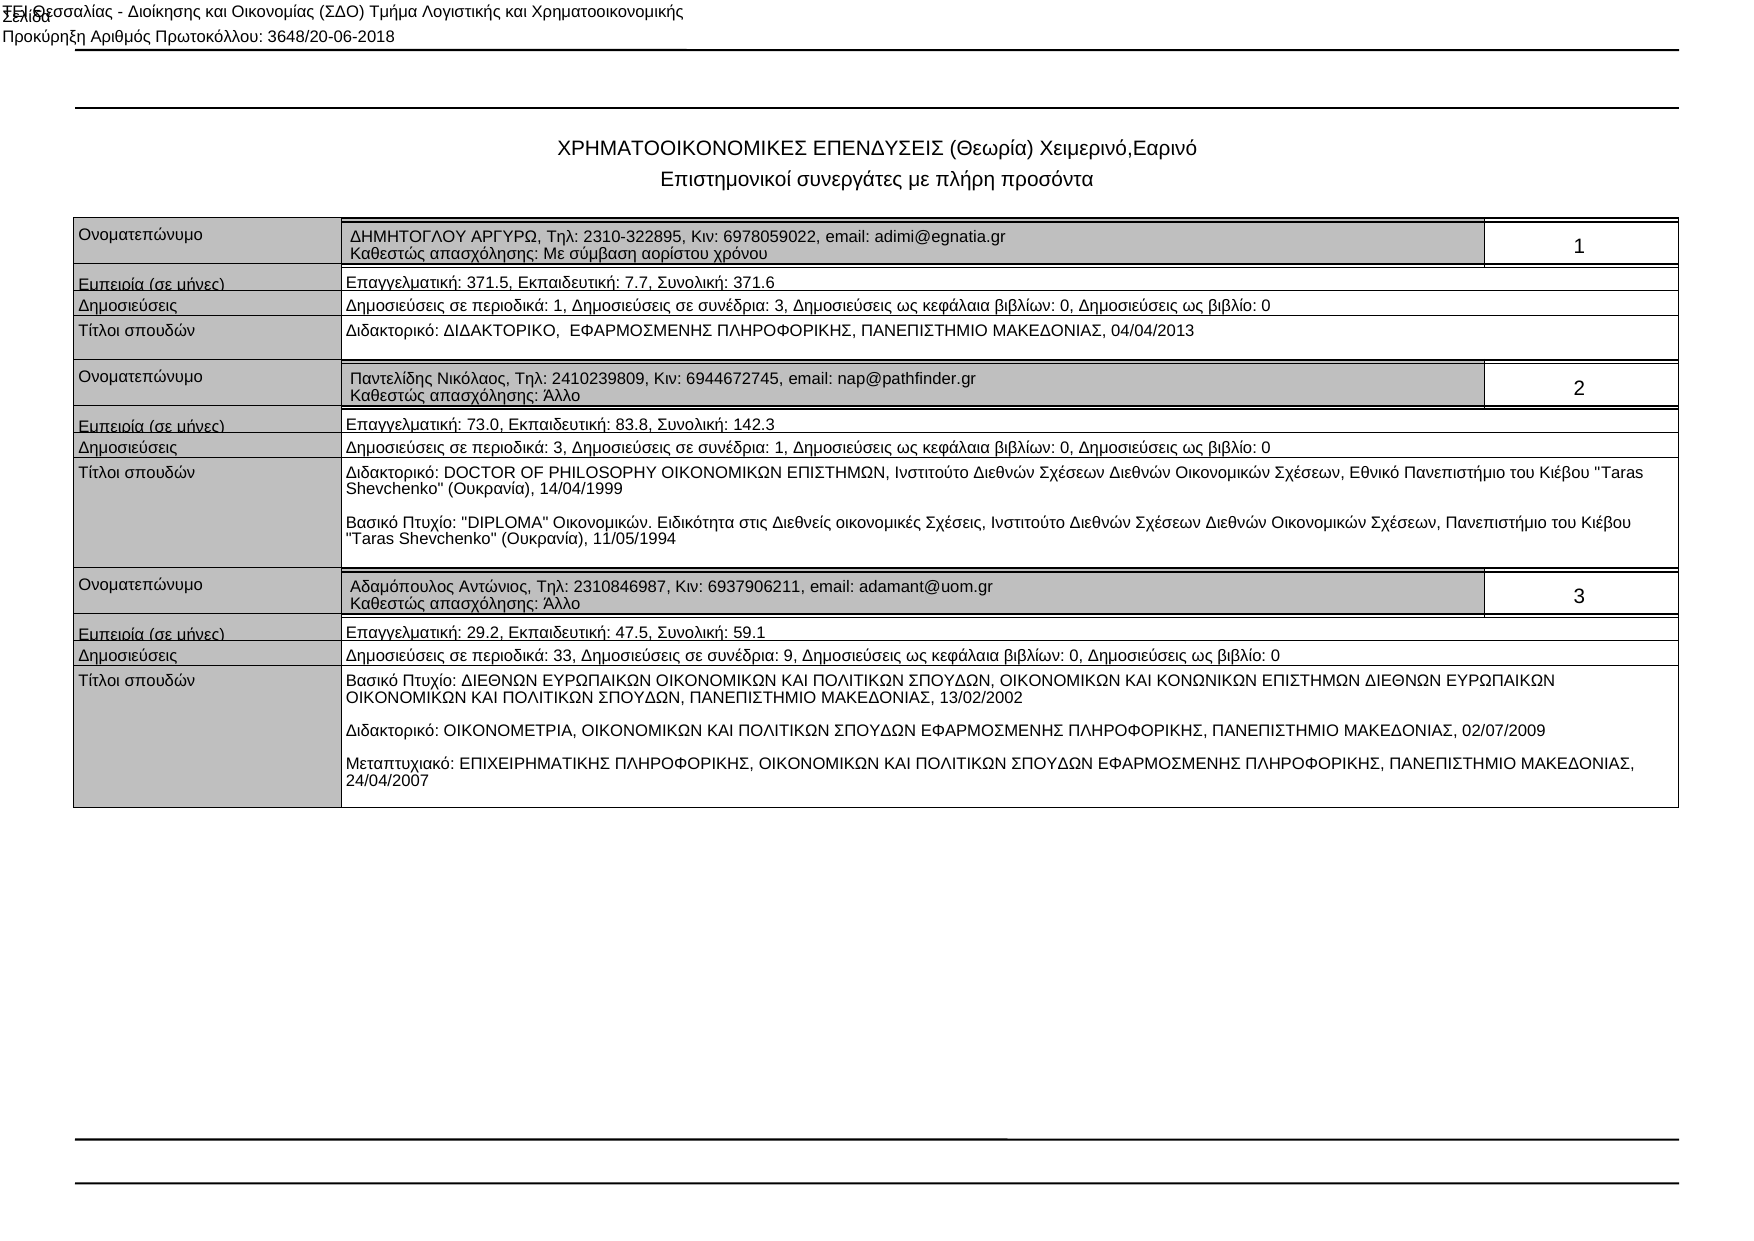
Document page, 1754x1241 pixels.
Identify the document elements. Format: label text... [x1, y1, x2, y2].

table_cell Διδακτορικό: DOCTOR OF PHILOSOPHY ΟΙΚΟΝΟΜΙΚΩΝ ΕΠΙΣΤΗΜΩΝ, Ινστιτούτο Διεθνών Σχέσεων Διεθνών Οικονομικών Σχέσεων, Εθνικό Πανεπιστήμιο του Κιέβου "Taras Shevchenko" (Ουκρανία), 14/04/1999 Βασικό Πτυχίο: "DIPLOMA" Οικονομικών. Ειδικότητα στις Διεθνείς οικονομικές Σχέσεις, Ινστιτούτο Διεθνών Σχέσεων Διεθνών Οικονομικών Σχέσεων, Πανεπιστήμιο του Κιέβου "Taras Shevchenko" (Ουκρανία), 11/05/1994 [342, 458, 1678, 567]
table_cell Τίτλοι σπουδών [74, 666, 341, 807]
table_cell Επαγγελματική: 73.0, Εκπαιδευτική: 83.8, Συνολική: 142.3 [342, 410, 1678, 432]
table_cell Παντελίδης Νικόλαος, Τηλ: 2410239809, Κιν: 6944672745, email: nap@pathfinder.gr Καθεστώς απασχόλησης: Άλλο [342, 364, 1484, 405]
table_cell Δημοσιεύσεις σε περιοδικά: 1, Δημοσιεύσεις σε συνέδρια: 3, Δημοσιεύσεις ως κεφάλαια βιβλίων: 0, Δημοσιεύσεις ως βιβλίο: 0 [342, 291, 1678, 315]
table_cell Αδαμόπουλος Αντώνιος, Τηλ: 2310846987, Κιν: 6937906211, email: adamant@uom.gr Καθεστώς απασχόλησης: Άλλο [342, 573, 1484, 613]
table_header ΔΗΜΗΤΟΓΛΟΥ ΑΡΓΥΡΩ, Τηλ: 2310-322895, Κιν: 6978059022, email: adimi@egnatia.gr Καθεστώς απασχόλησης: Με σύμβαση αορίστου χρόνου [342, 223, 1484, 263]
table_cell Δημοσιεύσεις [74, 641, 341, 665]
table_cell Ονοματεπώνυμο [74, 360, 341, 405]
table_cell Τίτλοι σπουδών [74, 458, 341, 567]
table_cell Εμπειρία (σε μήνες) [74, 264, 341, 290]
table_header Ονοματεπώνυμο [74, 218, 341, 263]
table_cell Δημοσιεύσεις [74, 433, 341, 457]
table_cell Διδακτορικό: ΔΙΔΑΚΤΟΡΙΚΟ, ΕΦΑΡΜΟΣΜΕΝΗΣ ΠΛΗΡΟΦΟΡΙΚΗΣ, ΠΑΝΕΠΙΣΤΗΜΙΟ ΜΑΚΕΔΟΝΙΑΣ, 04/04/2013 [342, 316, 1678, 359]
table_cell Τίτλοι σπουδών [74, 316, 341, 359]
table_cell 3 [1485, 573, 1678, 613]
table_cell Εμπειρία (σε μήνες) [74, 406, 341, 432]
table_cell Δημοσιεύσεις [74, 291, 341, 315]
table_cell Βασικό Πτυχίο: ΔΙΕΘΝΩΝ ΕΥΡΩΠΑΙΚΩΝ ΟΙΚΟΝΟΜΙΚΩΝ ΚΑΙ ΠΟΛΙΤΙΚΩΝ ΣΠΟΥΔΩΝ, ΟΙΚΟΝΟΜΙΚΩΝ ΚΑΙ ΚΟΝΩΝΙΚΩΝ ΕΠΙΣΤΗΜΩΝ ΔΙΕΘΝΩΝ ΕΥΡΩΠΑΙΚΩΝ ΟΙΚΟΝΟΜΙΚΩΝ ΚΑΙ ΠΟΛΙΤΙΚΩΝ ΣΠΟΥΔΩΝ, ΠΑΝΕΠΙΣΤΗΜΙΟ ΜΑΚΕΔΟΝΙΑΣ, 13/02/2002 Διδακτορικό: ΟΙΚΟΝΟΜΕΤΡΙΑ, ΟΙΚΟΝΟΜΙΚΩΝ ΚΑΙ ΠΟΛΙΤΙΚΩΝ ΣΠΟΥΔΩΝ ΕΦΑΡΜΟΣΜΕΝΗΣ ΠΛΗΡΟΦΟΡΙΚΗΣ, ΠΑΝΕΠΙΣΤΗΜΙΟ ΜΑΚΕΔΟΝΙΑΣ, 02/07/2009 Μεταπτυχιακό: ΕΠΙΧΕΙΡΗΜΑΤΙΚΗΣ ΠΛΗΡΟΦΟΡΙΚΗΣ, ΟΙΚΟΝΟΜΙΚΩΝ ΚΑΙ ΠΟΛΙΤΙΚΩΝ ΣΠΟΥΔΩΝ ΕΦΑΡΜΟΣΜΕΝΗΣ ΠΛΗΡΟΦΟΡΙΚΗΣ, ΠΑΝΕΠΙΣΤΗΜΙΟ ΜΑΚΕΔΟΝΙΑΣ, 24/04/2007 [342, 666, 1678, 807]
table_cell 2 [1485, 364, 1678, 405]
table_cell Δημοσιεύσεις σε περιοδικά: 3, Δημοσιεύσεις σε συνέδρια: 1, Δημοσιεύσεις ως κεφάλαια βιβλίων: 0, Δημοσιεύσεις ως βιβλίο: 0 [342, 433, 1678, 457]
text ΧΡΗΜΑΤΟΟΙΚΟΝΟΜΙΚΕΣ ΕΠΕΝΔΥΣΕΙΣ (Θεωρία) Χειμερινό,Εαρινό Επιστημονικοί συνεργάτες με πλήρη προσόντα [557, 136, 1271, 191]
table_header 1 [1485, 223, 1678, 263]
table_cell Επαγγελματική: 371.5, Εκπαιδευτική: 7.7, Συνολική: 371.6 [342, 268, 1678, 290]
table_cell Εμπειρία (σε μήνες) [74, 614, 341, 640]
table_cell Δημοσιεύσεις σε περιοδικά: 33, Δημοσιεύσεις σε συνέδρια: 9, Δημοσιεύσεις ως κεφάλαια βιβλίων: 0, Δημοσιεύσεις ως βιβλίο: 0 [342, 641, 1678, 665]
table_cell Επαγγελματική: 29.2, Εκπαιδευτική: 47.5, Συνολική: 59.1 [342, 618, 1678, 640]
table_cell Ονοματεπώνυμο [74, 568, 341, 613]
